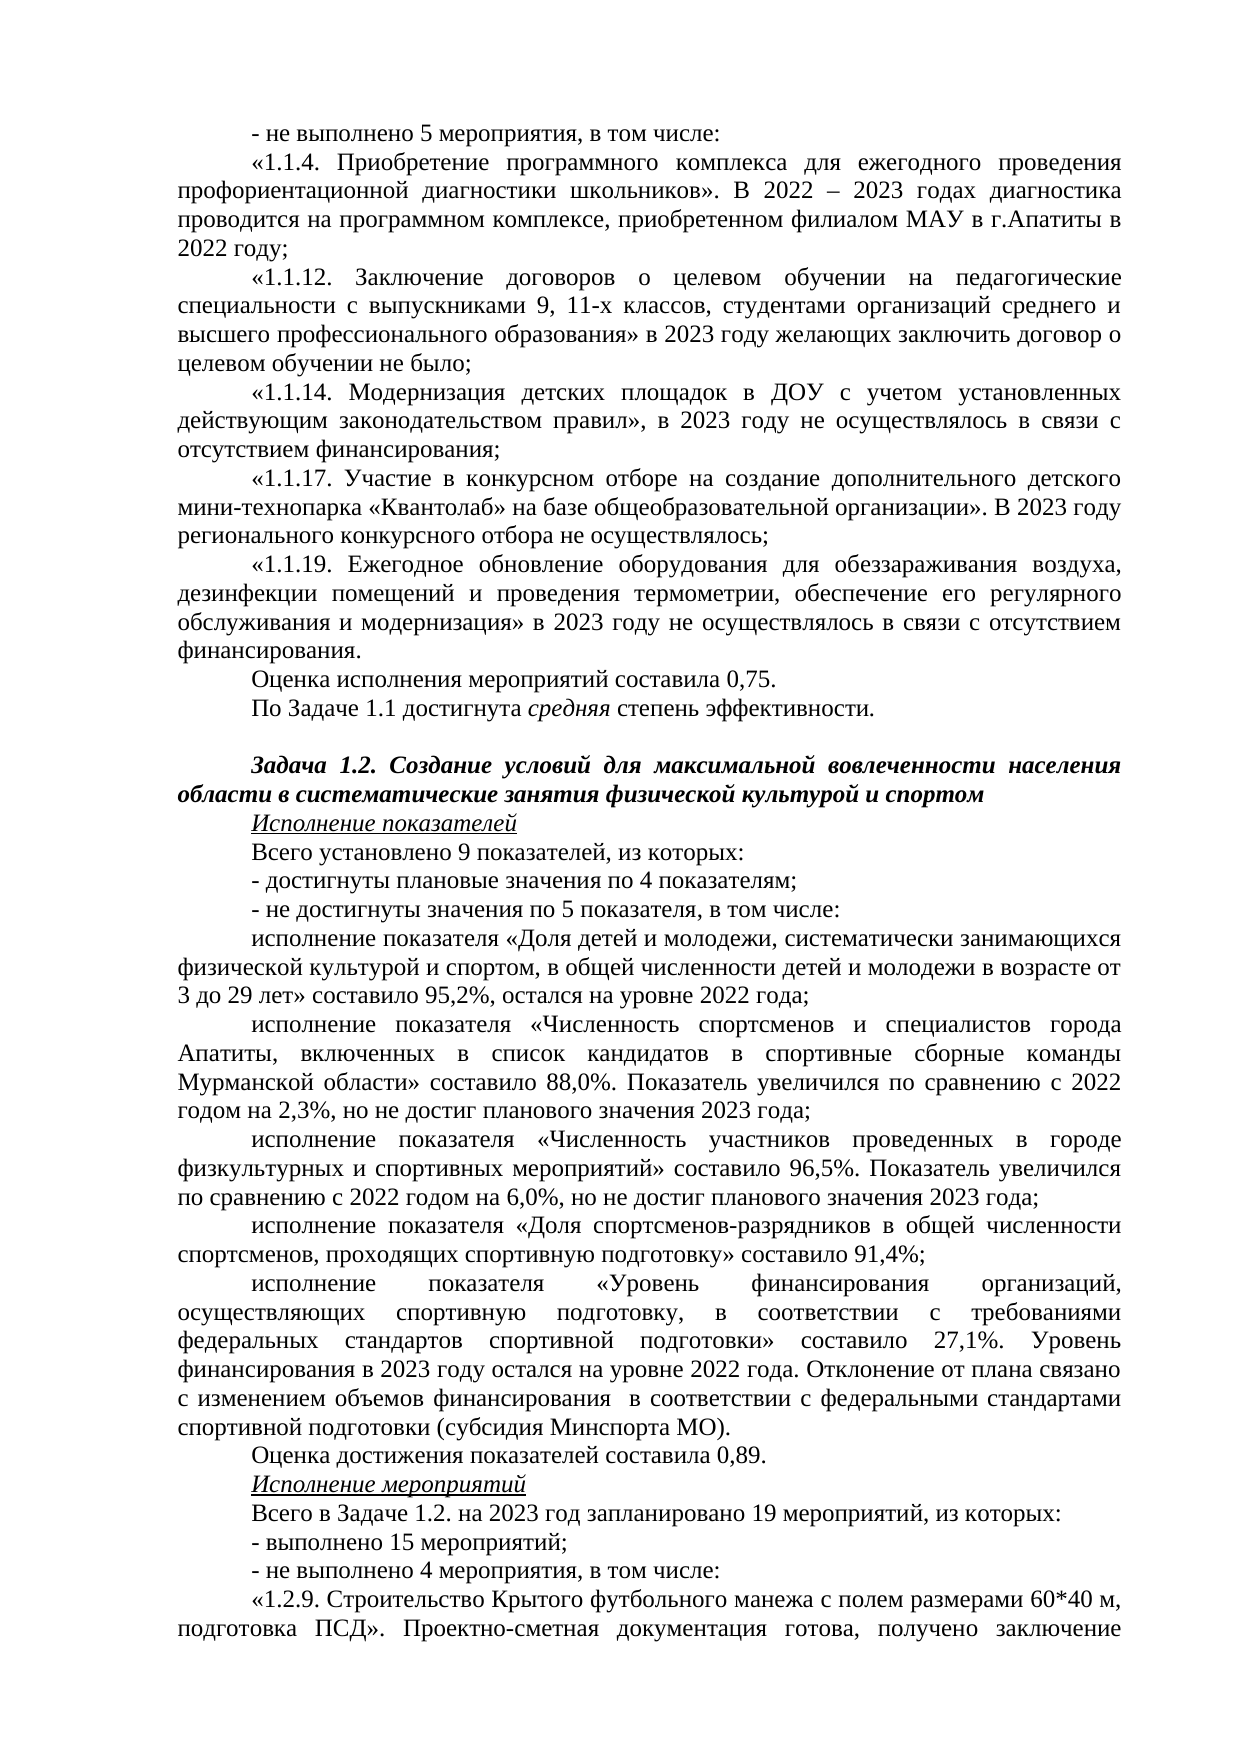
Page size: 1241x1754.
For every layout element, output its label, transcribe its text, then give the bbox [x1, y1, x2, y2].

text исполнение показателя «Уровень финансирования организаций, осуществляющих спортивную подготовку, в соответствии с требованиями федеральных стандартов спортивной подготовки» составило 27,1%. Уровень финансирования в 2023 году остался на уровне 2022 года. Отклонение от плана связано с изменением объемов финансирования в соответствии с федеральными стандартами спортивной подготовки (субсидия Минспорта МО). [177, 1268, 1122, 1441]
title Всего в Задаче 1.2. на 2023 год запланировано 19 мероприятий, из которых: [177, 1498, 1122, 1527]
title - достигнуты плановые значения по 4 показателям; [177, 866, 1122, 894]
title Всего установлено 9 показателей, из которых: [177, 837, 1122, 866]
title По Задаче 1.1 достигнута средняя степень эффективности. [177, 693, 1122, 722]
text исполнение показателя «Численность спортсменов и специалистов города Апатиты, включенных в список кандидатов в спортивные сборные команды Мурманской области» составило 88,0%. Показатель увеличился по сравнению с 2022 годом на 2,3%, но не достиг планового значения 2023 года; [177, 1009, 1122, 1124]
text «1.1.14. Модернизация детских площадок в ДОУ с учетом установленных действующим законодательством правил», в 2023 году не осуществлялось в связи с отсутствием финансирования; [177, 377, 1122, 463]
text «1.1.4. Приобретение программного комплекса для ежегодного проведения профориентационной диагностики школьников». В 2022 – 2023 годах диагностика проводится на программном комплексе, приобретенном филиалом МАУ в г.Апатиты в 2022 году; [177, 147, 1122, 262]
title - не выполнено 5 мероприятия, в том числе: [177, 118, 1122, 147]
title - не выполнено 4 мероприятия, в том числе: [177, 1556, 1122, 1584]
text «1.1.12. Заключение договоров о целевом обучении на педагогические специальности с выпускниками 9, 11-х классов, студентами организаций среднего и высшего профессионального образования» в 2023 году желающих заключить договор о целевом обучении не было; [177, 262, 1122, 377]
title Исполнение показателей [177, 808, 1122, 837]
title Задача 1.2. Создание условий для максимальной вовлеченности населения области в систематические занятия физической культурой и спортом [177, 751, 1122, 808]
title Исполнение мероприятий [177, 1469, 1122, 1498]
title - выполнено 15 мероприятий; [177, 1527, 1122, 1556]
text исполнение показателя «Численность участников проведенных в городе физкультурных и спортивных мероприятий» составило 96,5%. Показатель увеличился по сравнению с 2022 годом на 6,0%, но не достиг планового значения 2023 года; [177, 1124, 1122, 1211]
title исполнение показателя «Доля детей и молодежи, систематически занимающихся физической культурой и спортом, в общей численности детей и молодежи в возрасте от 3 до 29 лет» составило 95,2%, остался на уровне 2022 года; [177, 923, 1122, 1009]
text «1.1.19. Ежегодное обновление оборудования для обеззараживания воздуха, дезинфекции помещений и проведения термометрии, обеспечение его регулярного обслуживания и модернизация» в 2023 году не осуществлялось в связи с отсутствием финансирования. [177, 549, 1122, 664]
title Оценка достижения показателей составила 0,89. [177, 1441, 1122, 1469]
text исполнение показателя «Доля спортсменов-разрядников в общей численности спортсменов, проходящих спортивную подготовку» составило 91,4%; [177, 1211, 1122, 1268]
text «1.1.17. Участие в конкурсном отборе на создание дополнительного детского мини-технопарка «Квантолаб» на базе общеобразовательной организации». В 2023 году регионального конкурсного отбора не осуществлялось; [177, 463, 1122, 549]
title Оценка исполнения мероприятий составила 0,75. [177, 664, 1122, 693]
title - не достигнуты значения по 5 показателя, в том числе: [177, 894, 1122, 923]
